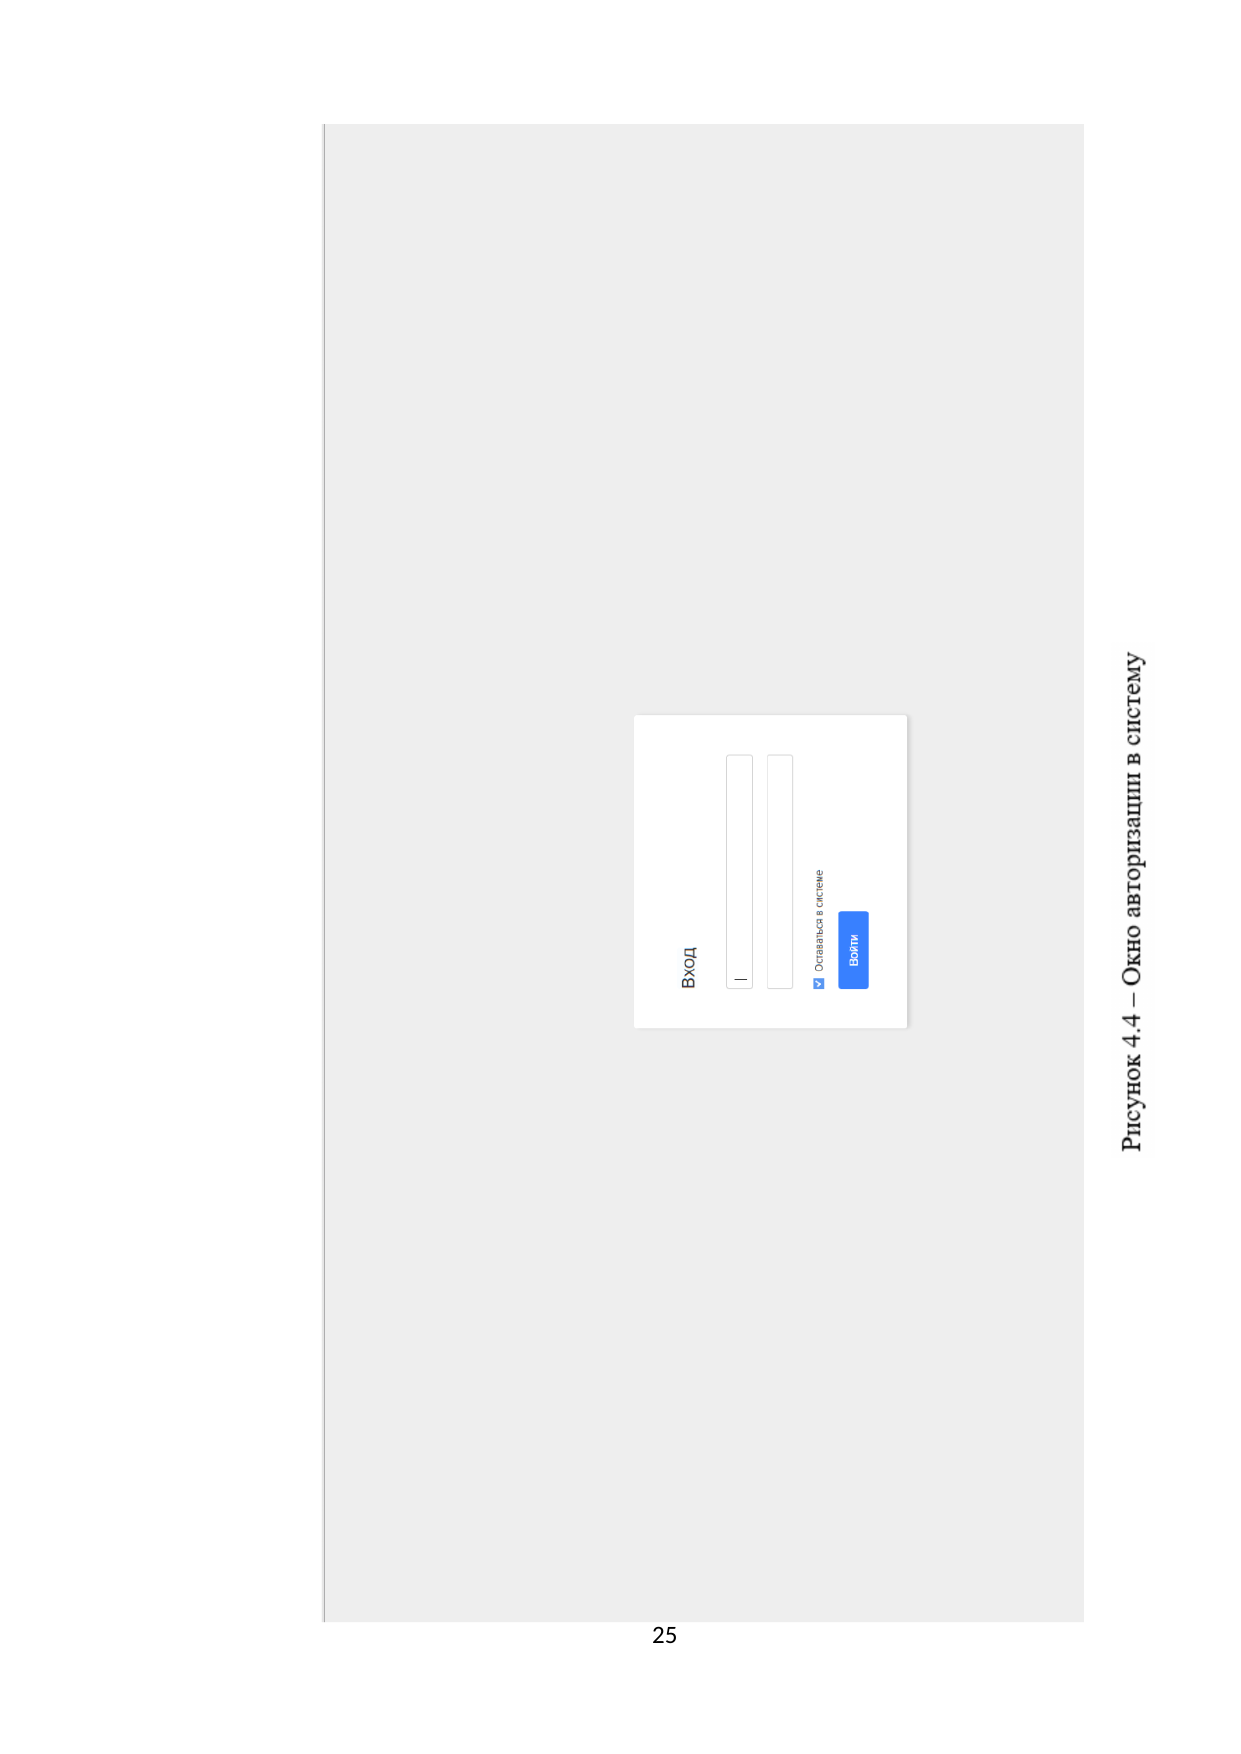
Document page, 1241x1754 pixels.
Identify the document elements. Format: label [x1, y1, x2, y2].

picture [322, 122, 1084, 1622]
picture [1112, 643, 1154, 1157]
